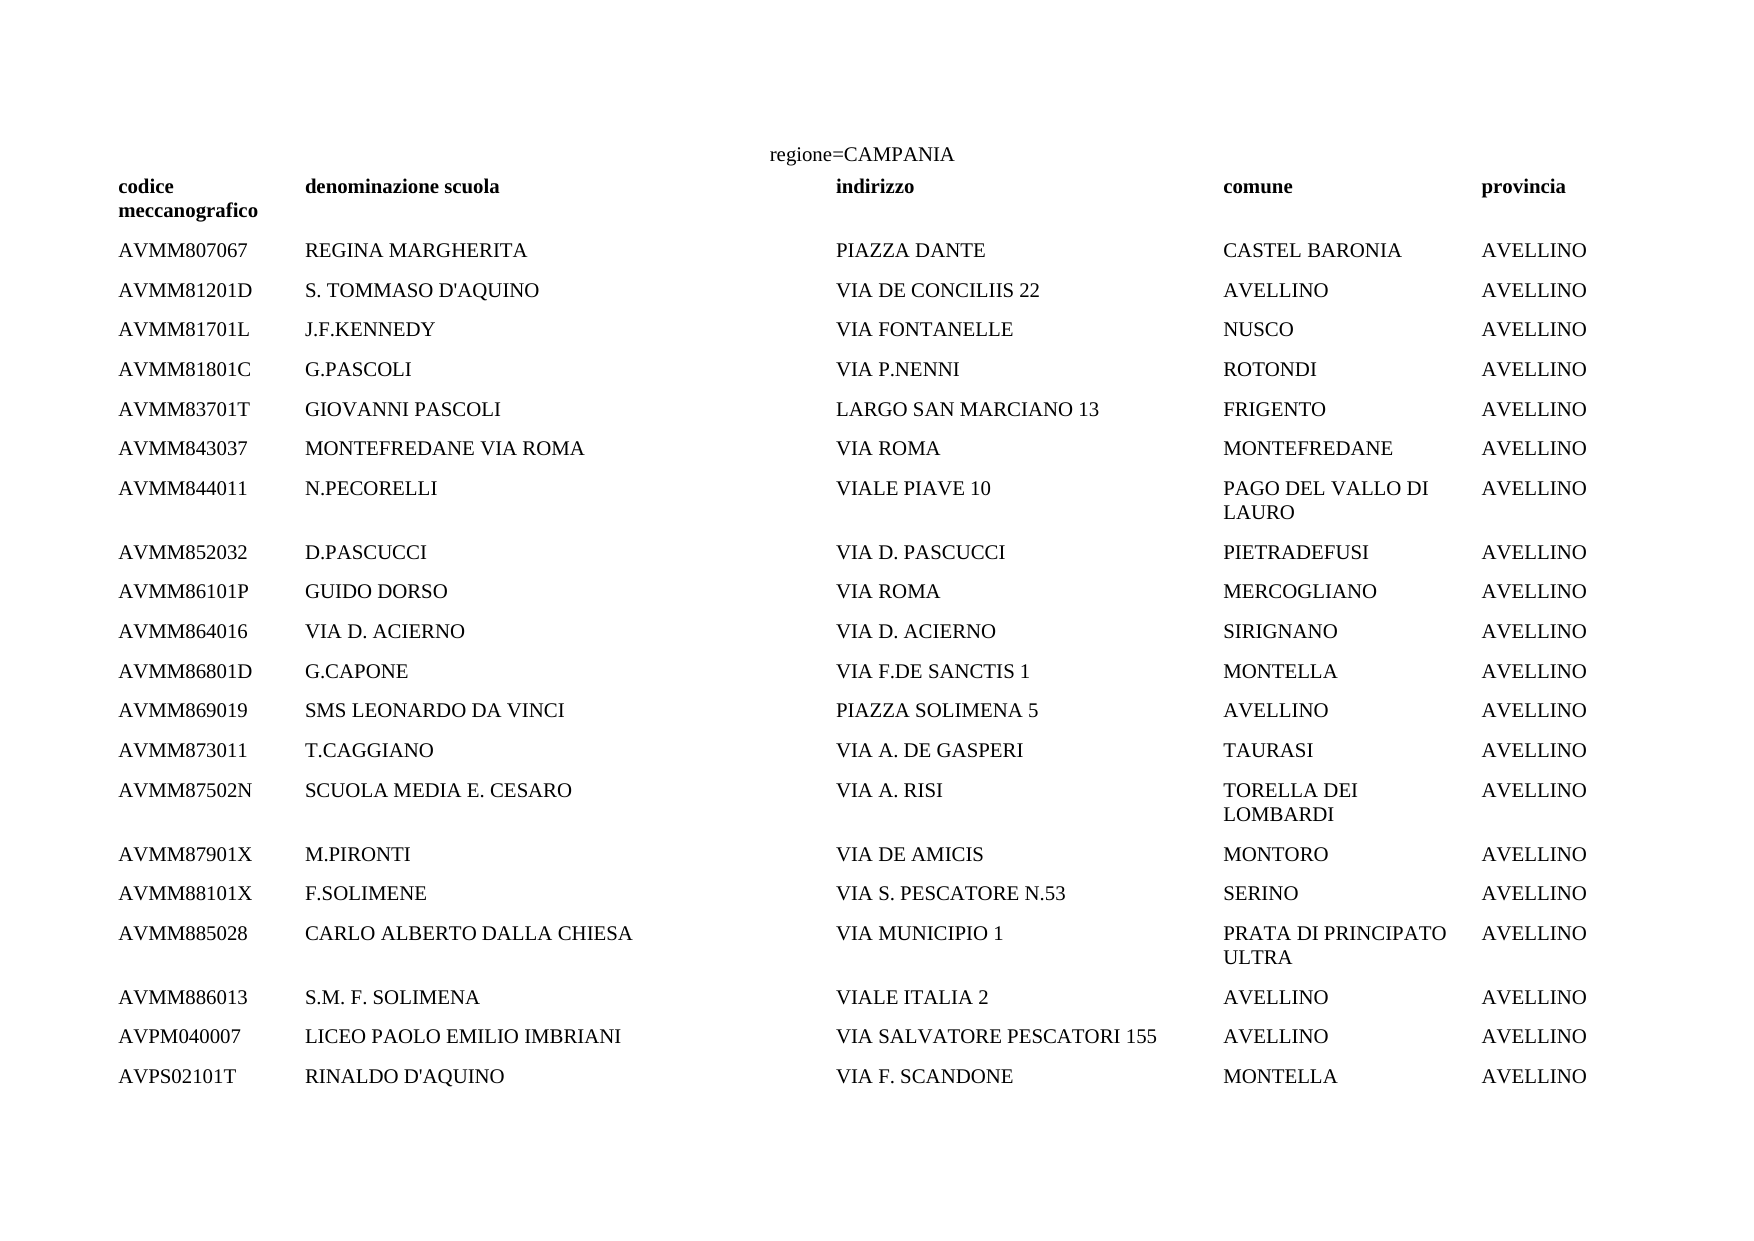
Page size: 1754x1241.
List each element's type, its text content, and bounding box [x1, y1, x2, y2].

table_cell PIAZZA DANTE [828, 230, 1215, 270]
table_cell S. TOMMASO D'AQUINO [297, 270, 828, 309]
table_cell REGINA MARGHERITA [297, 230, 828, 270]
table_cell NUSCO [1215, 309, 1473, 349]
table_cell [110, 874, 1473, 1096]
table_cell AVELLINO [1474, 270, 1614, 309]
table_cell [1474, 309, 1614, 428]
table_header comune [1215, 166, 1473, 230]
table_header denominazione scuola [297, 166, 828, 230]
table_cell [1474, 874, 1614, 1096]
table_header indirizzo [828, 166, 1215, 230]
table_cell AVMM807067 [110, 230, 297, 270]
table_cell AVELLINO [1215, 270, 1473, 309]
table_cell J.F.KENNEDY [297, 309, 828, 349]
text regione=CAMPANIA [118, 142, 1606, 166]
table_cell VIA FONTANELLE [828, 309, 1215, 349]
table_cell AVELLINO [1474, 230, 1614, 270]
table_cell AVMM81201D [110, 270, 297, 309]
table_header provincia [1474, 166, 1614, 230]
table_cell CASTEL BARONIA [1215, 230, 1473, 270]
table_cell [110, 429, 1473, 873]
table_cell VIA DE CONCILIIS 22 [828, 270, 1215, 309]
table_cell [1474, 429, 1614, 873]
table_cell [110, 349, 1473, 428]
table_header codice meccanografico [110, 166, 297, 230]
table_cell AVMM81701L [110, 309, 297, 349]
